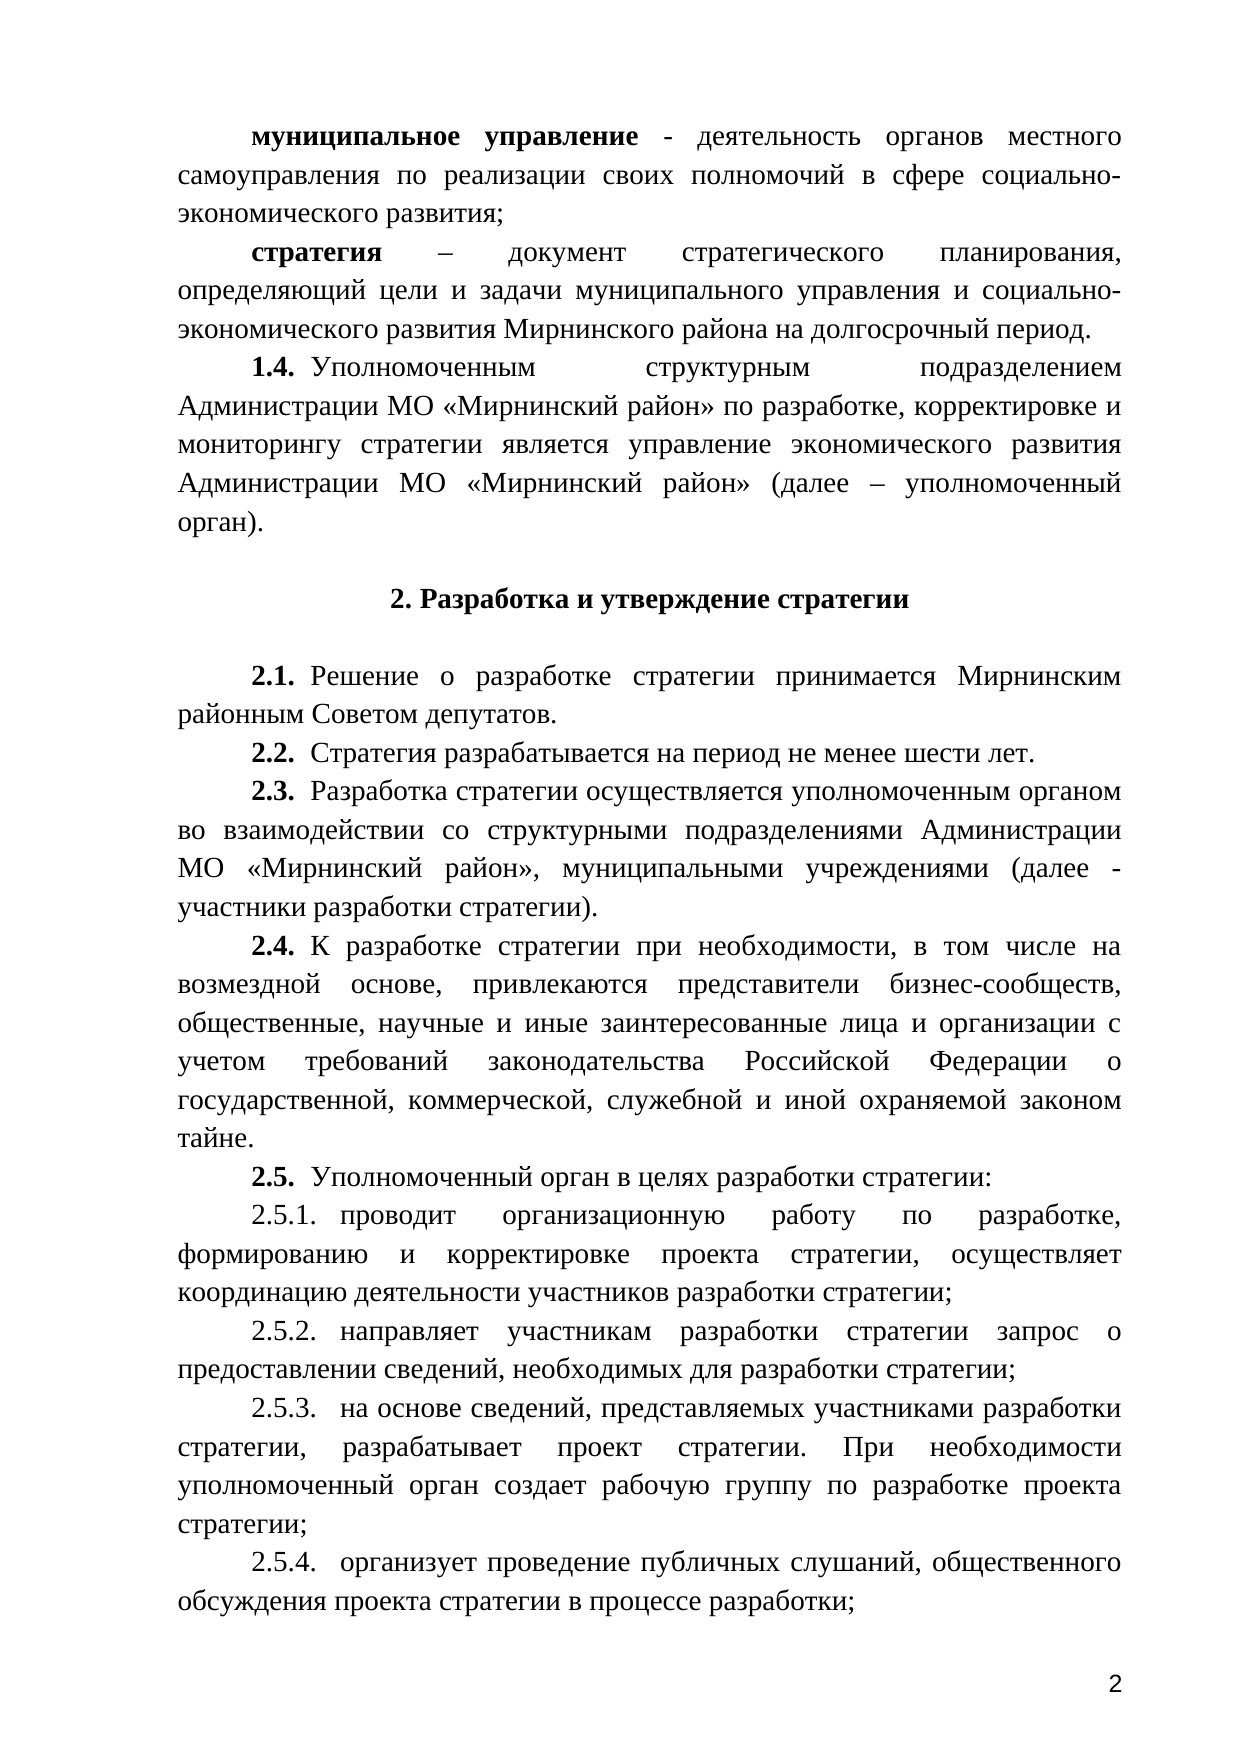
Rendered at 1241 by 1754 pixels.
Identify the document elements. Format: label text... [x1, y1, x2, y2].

list Разработка стратегии осуществляется уполномоченным органом во взаимодействии со структурными подразделениями Администрации МО «Мирнинский район», муниципальными учреждениями (далее - участники разработки стратегии). [177, 773, 1122, 923]
list стратегия – документ стратегического планирования, определяющий цели и задачи муниципального управления и социально-экономического развития Мирнинского района на долгосрочный период. [177, 234, 1122, 344]
list на основе сведений, представляемых участниками разработки стратегии, разрабатывает проект стратегии. При необходимости уполномоченный орган создает рабочую группу по разработке проекта стратегии; [177, 1390, 1122, 1539]
list Разработка и утверждение стратегии [177, 581, 1122, 614]
list К разработке стратегии при необходимости, в том числе на возмездной основе, привлекаются представители бизнес-сообществ, общественные, научные и иные заинтересованные лица и организации с учетом требований законодательства Российской Федерации о государственной, коммерческой, служебной и иной охраняемой законом тайне. [177, 928, 1122, 1154]
list проводит организационную работу по разработке, формированию и корректировке проекта стратегии, осуществляет координацию деятельности участников разработки стратегии; [177, 1197, 1122, 1308]
list организует проведение публичных слушаний, общественного обсуждения проекта стратегии в процессе разработки; [177, 1544, 1122, 1616]
list муниципальное управление - деятельность органов местного самоуправления по реализации своих полномочий в сфере социально-экономического развития; [177, 118, 1122, 229]
list Решение о разработке стратегии принимается Мирнинским районным Советом депутатов. [177, 658, 1122, 730]
list Уполномоченным структурным подразделением Администрации МО «Мирнинский район» по разработке, корректировке и мониторингу стратегии является управление экономического развития Администрации МО «Мирнинский район» (далее – уполномоченный орган). [177, 349, 1122, 537]
list Уполномоченный орган в целях разработки стратегии: [177, 1159, 1122, 1192]
list направляет участникам разработки стратегии запрос о предоставлении сведений, необходимых для разработки стратегии; [177, 1313, 1122, 1385]
list Стратегия разрабатывается на период не менее шести лет. [177, 735, 1122, 768]
